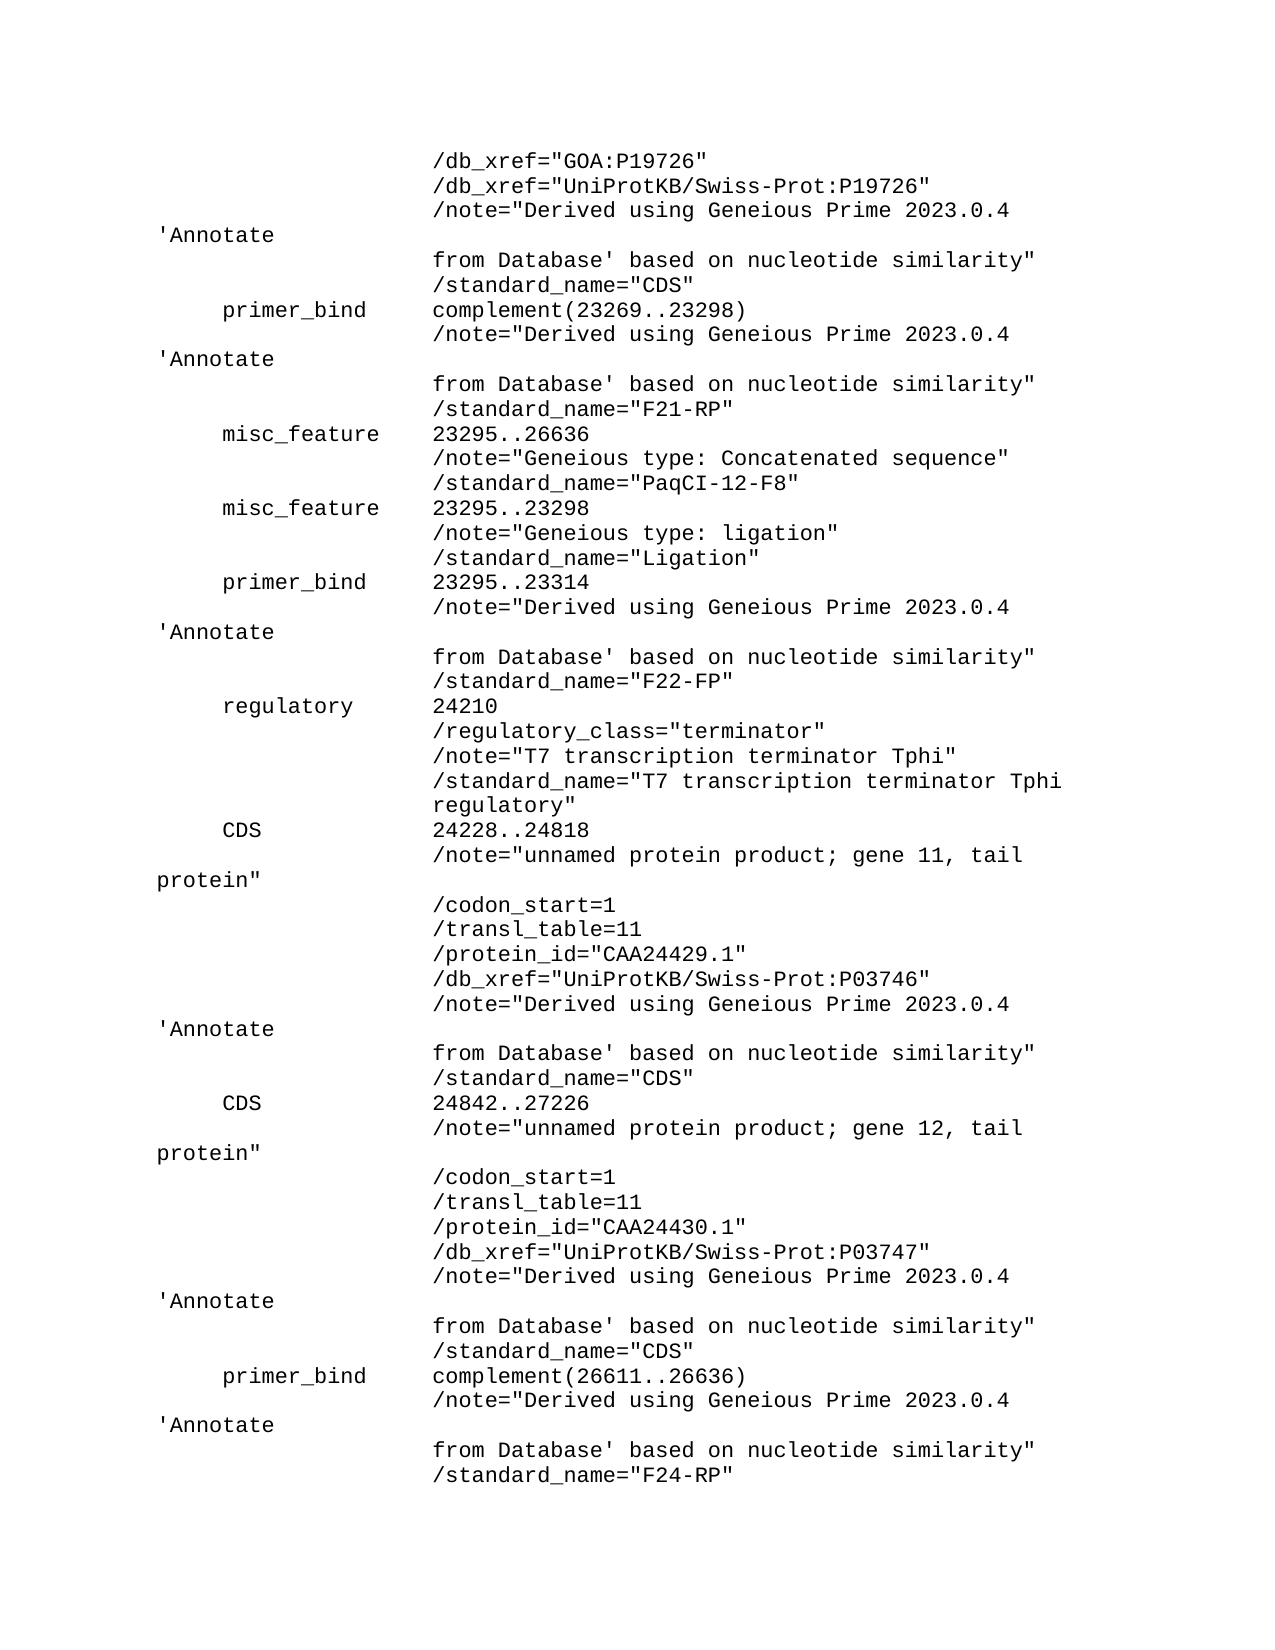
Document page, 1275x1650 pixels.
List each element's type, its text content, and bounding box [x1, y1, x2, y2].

text primer_bind 23295..23314 [156, 571, 1118, 596]
text /protein_id="CAA24430.1" [156, 1216, 1118, 1241]
text /protein_id="CAA24429.1" [156, 943, 1118, 968]
text /standard_name="PaqCI-12-F8" [156, 472, 1118, 497]
text primer_bind complement(23269..23298) [156, 299, 1118, 323]
text /regulatory_class="terminator" [156, 720, 1118, 745]
text from Database' based on nucleotide similarity" [156, 1439, 1118, 1464]
text CDS 24842..27226 [156, 1092, 1118, 1117]
text /note="Geneious type: Concatenated sequence" [156, 447, 1118, 472]
text /note="Derived using Geneious Prime 2023.0.4 'Annotate [156, 1266, 1118, 1315]
text misc_feature 23295..23298 [156, 497, 1118, 522]
text /transl_table=11 [156, 918, 1118, 943]
text /standard_name="Ligation" [156, 547, 1118, 571]
text CDS 24228..24818 [156, 819, 1118, 844]
text from Database' based on nucleotide similarity" [156, 1315, 1118, 1340]
text /note="Geneious type: ligation" [156, 522, 1118, 547]
text primer_bind complement(26611..26636) [156, 1365, 1118, 1389]
text /codon_start=1 [156, 1166, 1118, 1191]
text /db_xref="UniProtKB/Swiss-Prot:P03746" [156, 968, 1118, 993]
text from Database' based on nucleotide similarity" [156, 1042, 1118, 1067]
text /note="T7 transcription terminator Tphi" [156, 745, 1118, 770]
text /codon_start=1 [156, 894, 1118, 918]
text /standard_name="CDS" [156, 1067, 1118, 1092]
text /standard_name="CDS" [156, 1340, 1118, 1365]
text /db_xref="UniProtKB/Swiss-Prot:P19726" [156, 175, 1118, 199]
text /note="unnamed protein product; gene 12, tail protein" [156, 1117, 1118, 1166]
text regulatory 24210 [156, 695, 1118, 720]
text /note="Derived using Geneious Prime 2023.0.4 'Annotate [156, 199, 1118, 249]
text regulatory" [156, 794, 1118, 819]
text /note="Derived using Geneious Prime 2023.0.4 'Annotate [156, 1389, 1118, 1439]
text /transl_table=11 [156, 1191, 1118, 1216]
text /standard_name="CDS" [156, 274, 1118, 299]
text from Database' based on nucleotide similarity" [156, 373, 1118, 398]
text /note="unnamed protein product; gene 11, tail protein" [156, 844, 1118, 894]
text from Database' based on nucleotide similarity" [156, 646, 1118, 671]
text /note="Derived using Geneious Prime 2023.0.4 'Annotate [156, 323, 1118, 373]
text /db_xref="GOA:P19726" [156, 150, 1118, 175]
text /db_xref="UniProtKB/Swiss-Prot:P03747" [156, 1241, 1118, 1266]
text /standard_name="F21-RP" [156, 398, 1118, 423]
text /note="Derived using Geneious Prime 2023.0.4 'Annotate [156, 993, 1118, 1042]
text /standard_name="F24-RP" [156, 1464, 1118, 1489]
text from Database' based on nucleotide similarity" [156, 249, 1118, 274]
text /note="Derived using Geneious Prime 2023.0.4 'Annotate [156, 596, 1118, 646]
text misc_feature 23295..26636 [156, 423, 1118, 447]
text /standard_name="F22-FP" [156, 671, 1118, 695]
text /standard_name="T7 transcription terminator Tphi [156, 770, 1118, 794]
